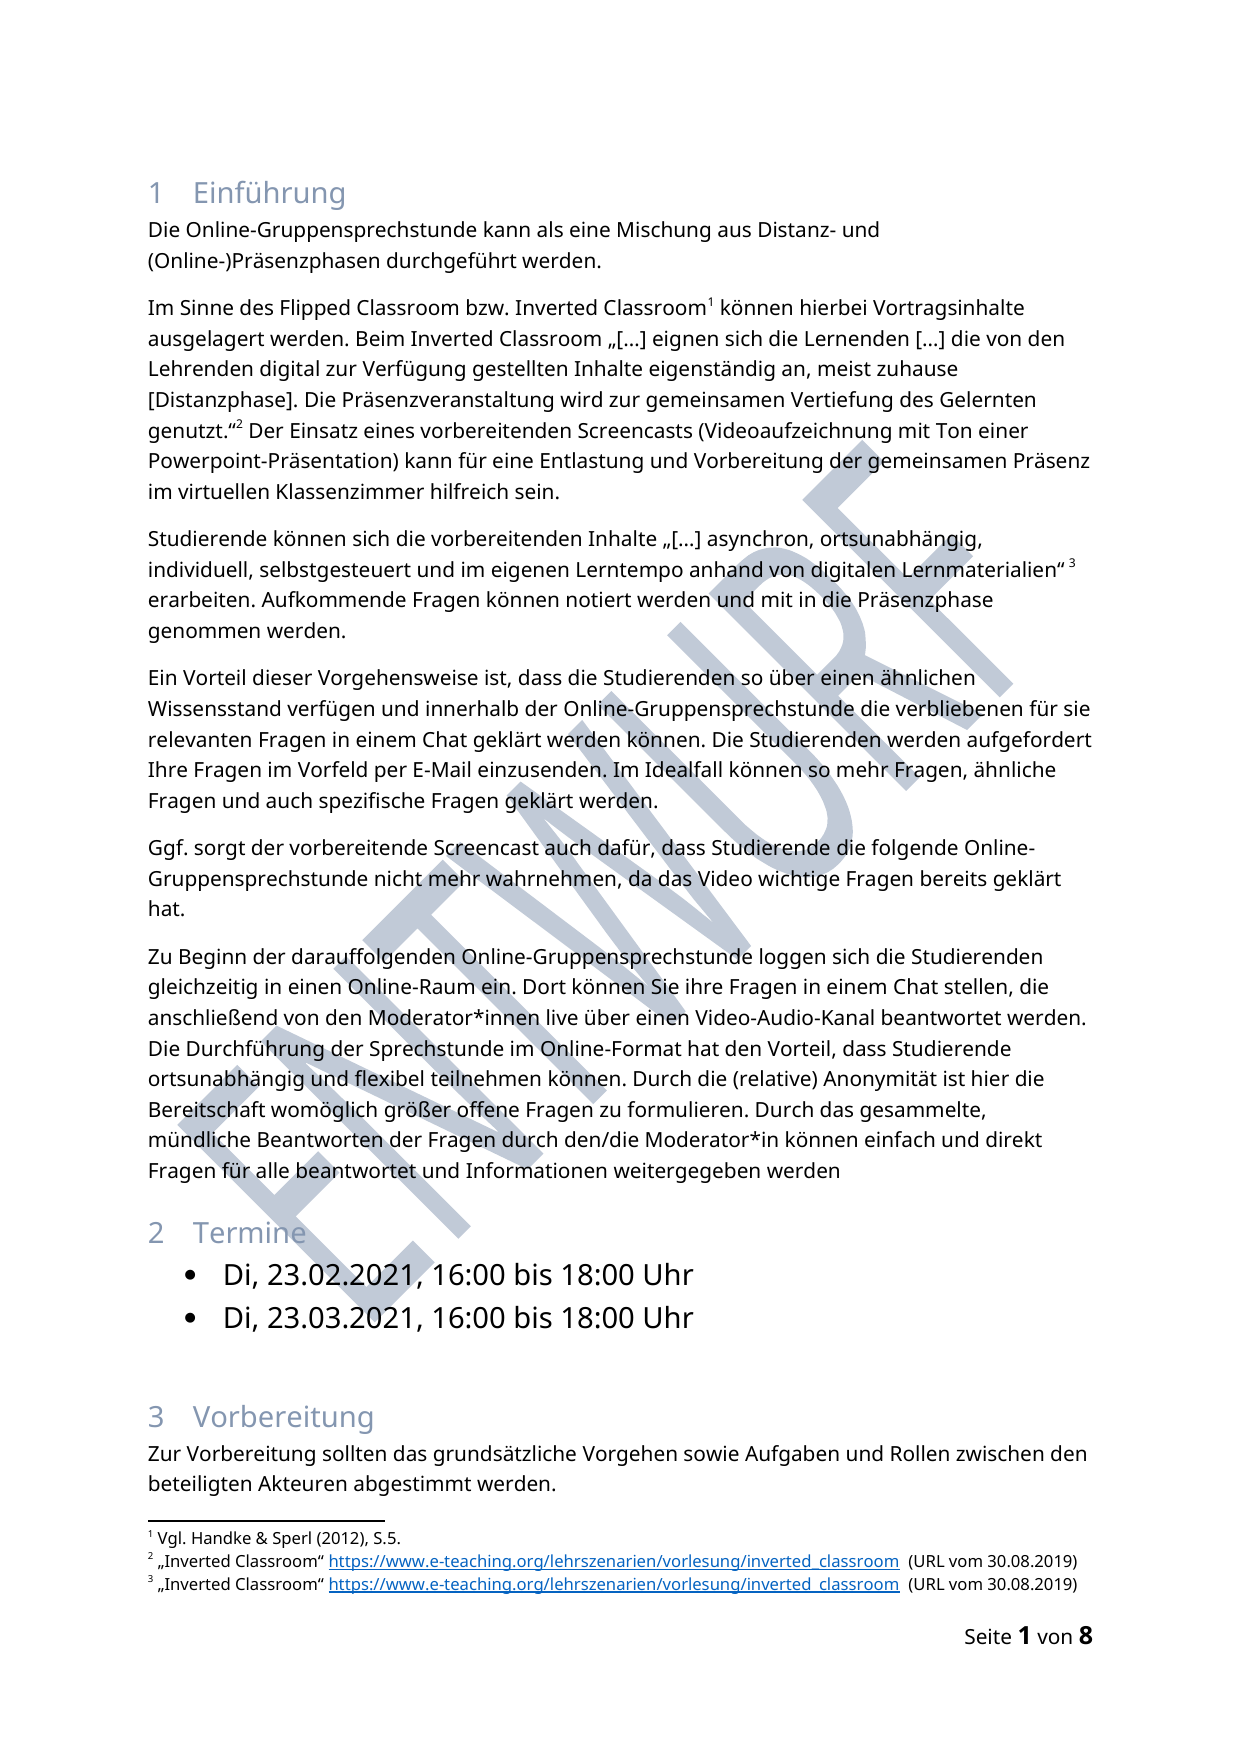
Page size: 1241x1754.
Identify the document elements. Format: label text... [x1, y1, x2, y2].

text Zu Beginn der darauffolgenden Online-Gruppensprechstunde loggen sich die Studierenden gleichzeitig in einen Online-Raum ein. Dort können Sie ihre Fragen in einem Chat stellen, die anschließend von den Moderator*innen live über einen Video-Audio-Kanal beantwortet werden. Die Durchführung der Sprechstunde im Online-Format hat den Vorteil, dass Studierende ortsunabhängig und flexibel teilnehmen können. Durch die (relative) Anonymität ist hier die Bereitschaft womöglich größer offene Fragen zu formulieren. Durch das gesammelte, mündliche Beantworten der Fragen durch den/die Moderator*in können einfach und direkt Fragen für alle beantwortet und Informationen weitergegeben werden [148, 942, 1093, 1185]
subtitle Vorbereitung [148, 1396, 1093, 1436]
text Ein Vorteil dieser Vorgehensweise ist, dass die Studierenden so über einen ähnlichen Wissensstand verfügen und innerhalb der Online-Gruppensprechstunde die verbliebenen für sie relevanten Fragen in einem Chat geklärt werden können. Die Studierenden werden aufgefordert Ihre Fragen im Vorfeld per E-Mail einzusenden. Im Idealfall können so mehr Fragen, ähnliche Fragen und auch spezifische Fragen geklärt werden. [148, 663, 1093, 814]
subtitle Termine [148, 1212, 1093, 1252]
text Ggf. sorgt der vorbereitende Screencast auch dafür, dass Studierende die folgende Online-Gruppensprechstunde nicht mehr wahrnehmen, da das Video wichtige Fragen bereits geklärt hat. [148, 833, 1093, 923]
text Studierende können sich die vorbereitenden Inhalte „[…] asynchron, ortsunabhängig, individuell, selbstgesteuert und im eigenen Lerntempo anhand von digitalen Lernmaterialien“ erarbeiten. Aufkommende Fragen können notiert werden und mit in die Präsenzphase genommen werden. [148, 524, 1093, 645]
text Die Online-Gruppensprechstunde kann als eine Mischung aus Distanz- und (Online-)Präsenzphasen durchgeführt werden. [148, 215, 1093, 274]
list Di, 23.02.2021, 16:00 bis 18:00 Uhr [185, 1255, 1093, 1294]
text Zur Vorbereitung sollten das grundsätzliche Vorgehen sowie Aufgaben und Rollen zwischen den beteiligten Akteuren abgestimmt werden. [148, 1439, 1093, 1498]
subtitle Einführung [148, 173, 1093, 212]
list Di, 23.03.2021, 16:00 bis 18:00 Uhr [185, 1297, 1093, 1337]
text Im Sinne des Flipped Classroom bzw. Inverted Classroom können hierbei Vortragsinhalte ausgelagert werden. Beim Inverted Classroom „[…] eignen sich die Lernenden […] die von den Lehrenden digital zur Verfügung gestellten Inhalte eigenständig an, meist zuhause [Distanzphase]. Die Präsenzveranstaltung wird zur gemeinsamen Vertiefung des Gelernten genutzt.“ Der Einsatz eines vorbereitenden Screencasts (Videoaufzeichnung mit Ton einer Powerpoint-Präsentation) kann für eine Entlastung und Vorbereitung der gemeinsamen Präsenz im virtuellen Klassenzimmer hilfreich sein. [148, 293, 1093, 506]
